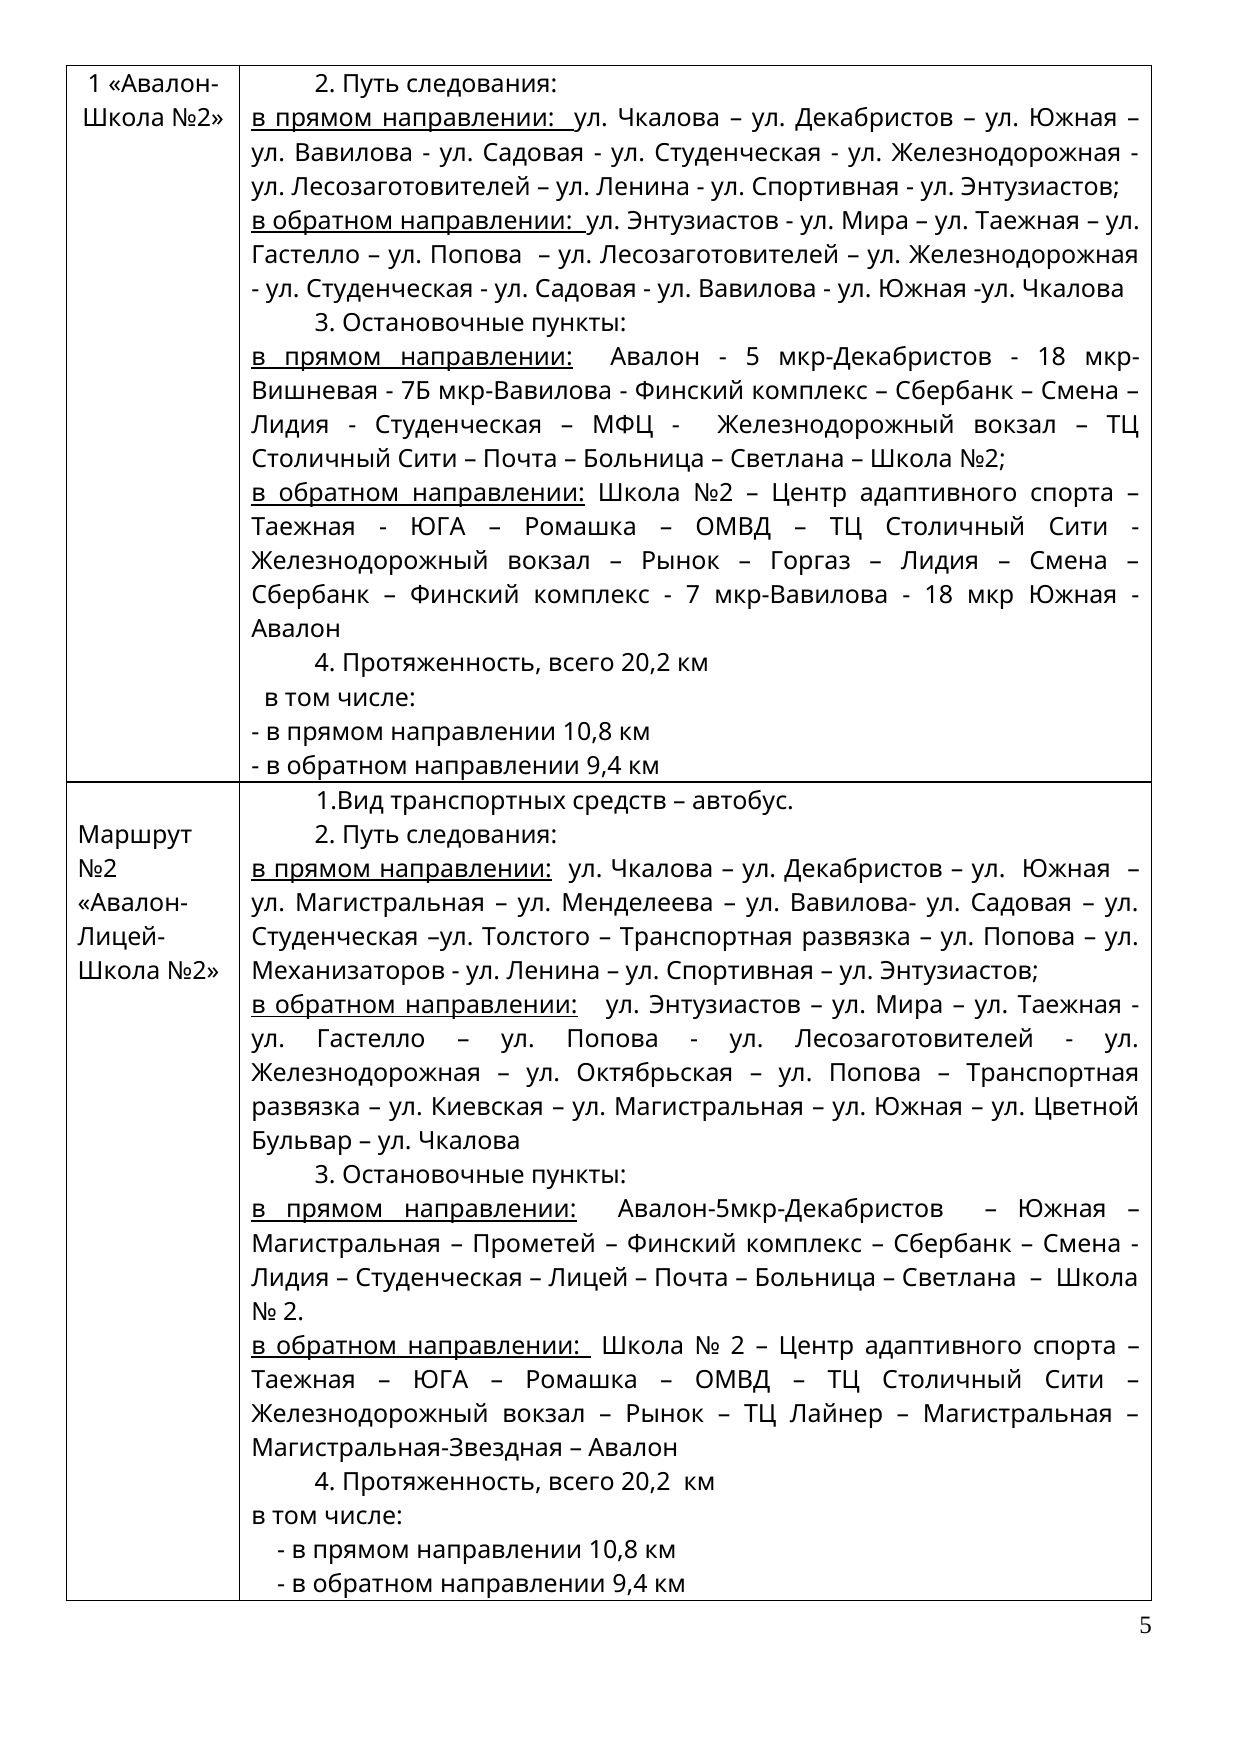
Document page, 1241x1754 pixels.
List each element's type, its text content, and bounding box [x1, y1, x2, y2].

table_cell Маршрут №2 «Авалон-Лицей-Школа №2» [67, 783, 239, 1600]
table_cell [240, 66, 1151, 781]
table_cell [67, 66, 239, 781]
table_cell 1.Вид транспортных средств – автобус. 2. Путь следования: в прямом направлении: ул. Чкалова – ул. Декабристов – ул. Южная – ул. Магистральная – ул. Менделеева – ул. Вавилова- ул. Садовая – ул. Студенческая –ул. Толстого – Транспортная развязка – ул. Попова – ул. Механизаторов - ул. Ленина – ул. Спортивная – ул. Энтузиастов; в обратном направлении: ул. Энтузиастов – ул. Мира – ул. Таежная - ул. Гастелло – ул. Попова - ул. Лесозаготовителей - ул. Железнодорожная – ул. Октябрьская – ул. Попова – Транспортная развязка – ул. Киевская – ул. Магистральная – ул. Южная – ул. Цветной Бульвар – ул. Чкалова 3. Остановочные пункты: в прямом направлении: Авалон-5мкр-Декабристов – Южная – Магистральная – Прометей – Финский комплекс – Сбербанк – Смена - Лидия – Студенческая – Лицей – Почта – Больница – Светлана – Школа № 2. в обратном направлении: Школа № 2 – Центр адаптивного спорта – Таежная – ЮГА – Ромашка – ОМВД – ТЦ Столичный Сити – Железнодорожный вокзал – Рынок – ТЦ Лайнер – Магистральная – Магистральная-Звездная – Авалон 4. Протяженность, всего 20,2 км в том числе: - в прямом направлении 10,8 км - в обратном направлении 9,4 км [240, 783, 1151, 1600]
